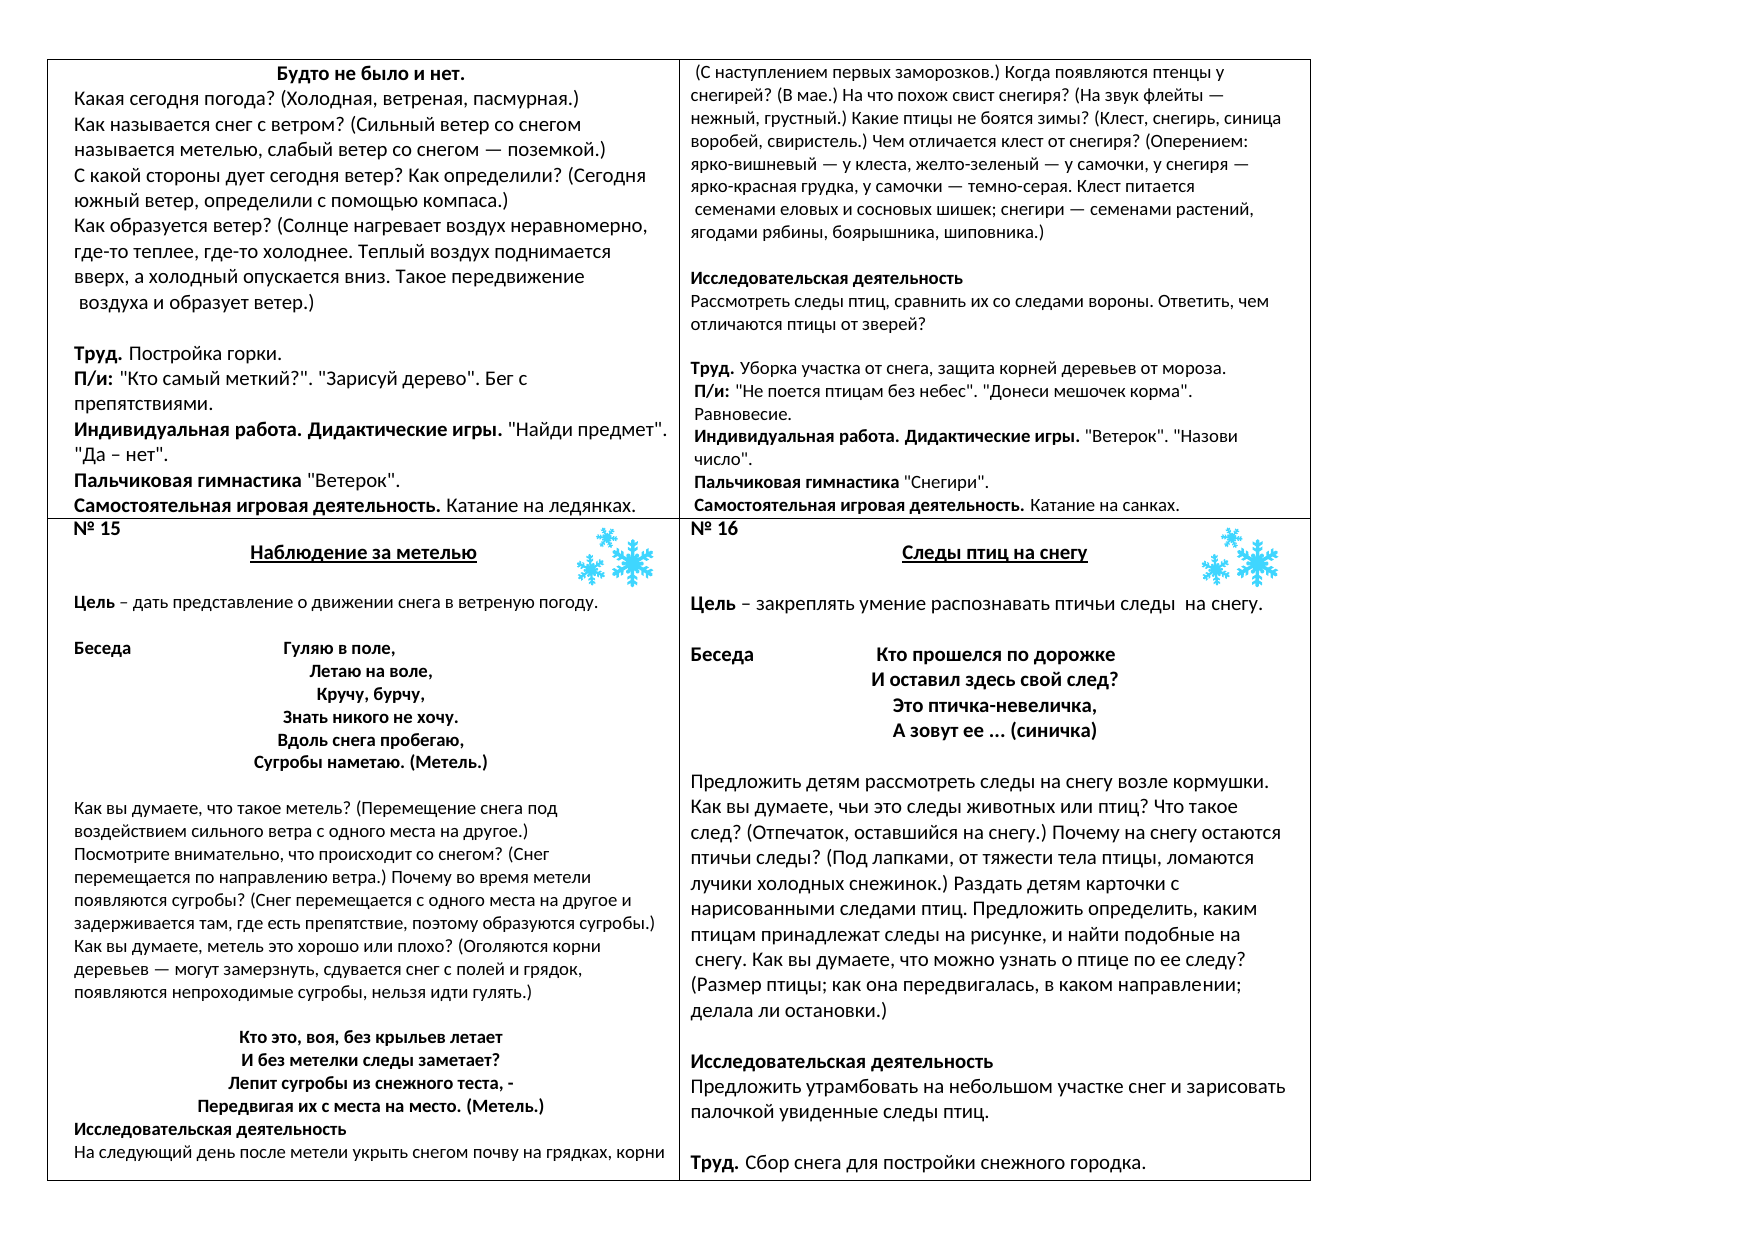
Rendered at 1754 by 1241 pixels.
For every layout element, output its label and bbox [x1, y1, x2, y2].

table_cell [680, 60, 1310, 518]
table_cell [48, 60, 679, 518]
table_cell [680, 519, 1310, 1180]
table_cell [48, 519, 679, 1180]
